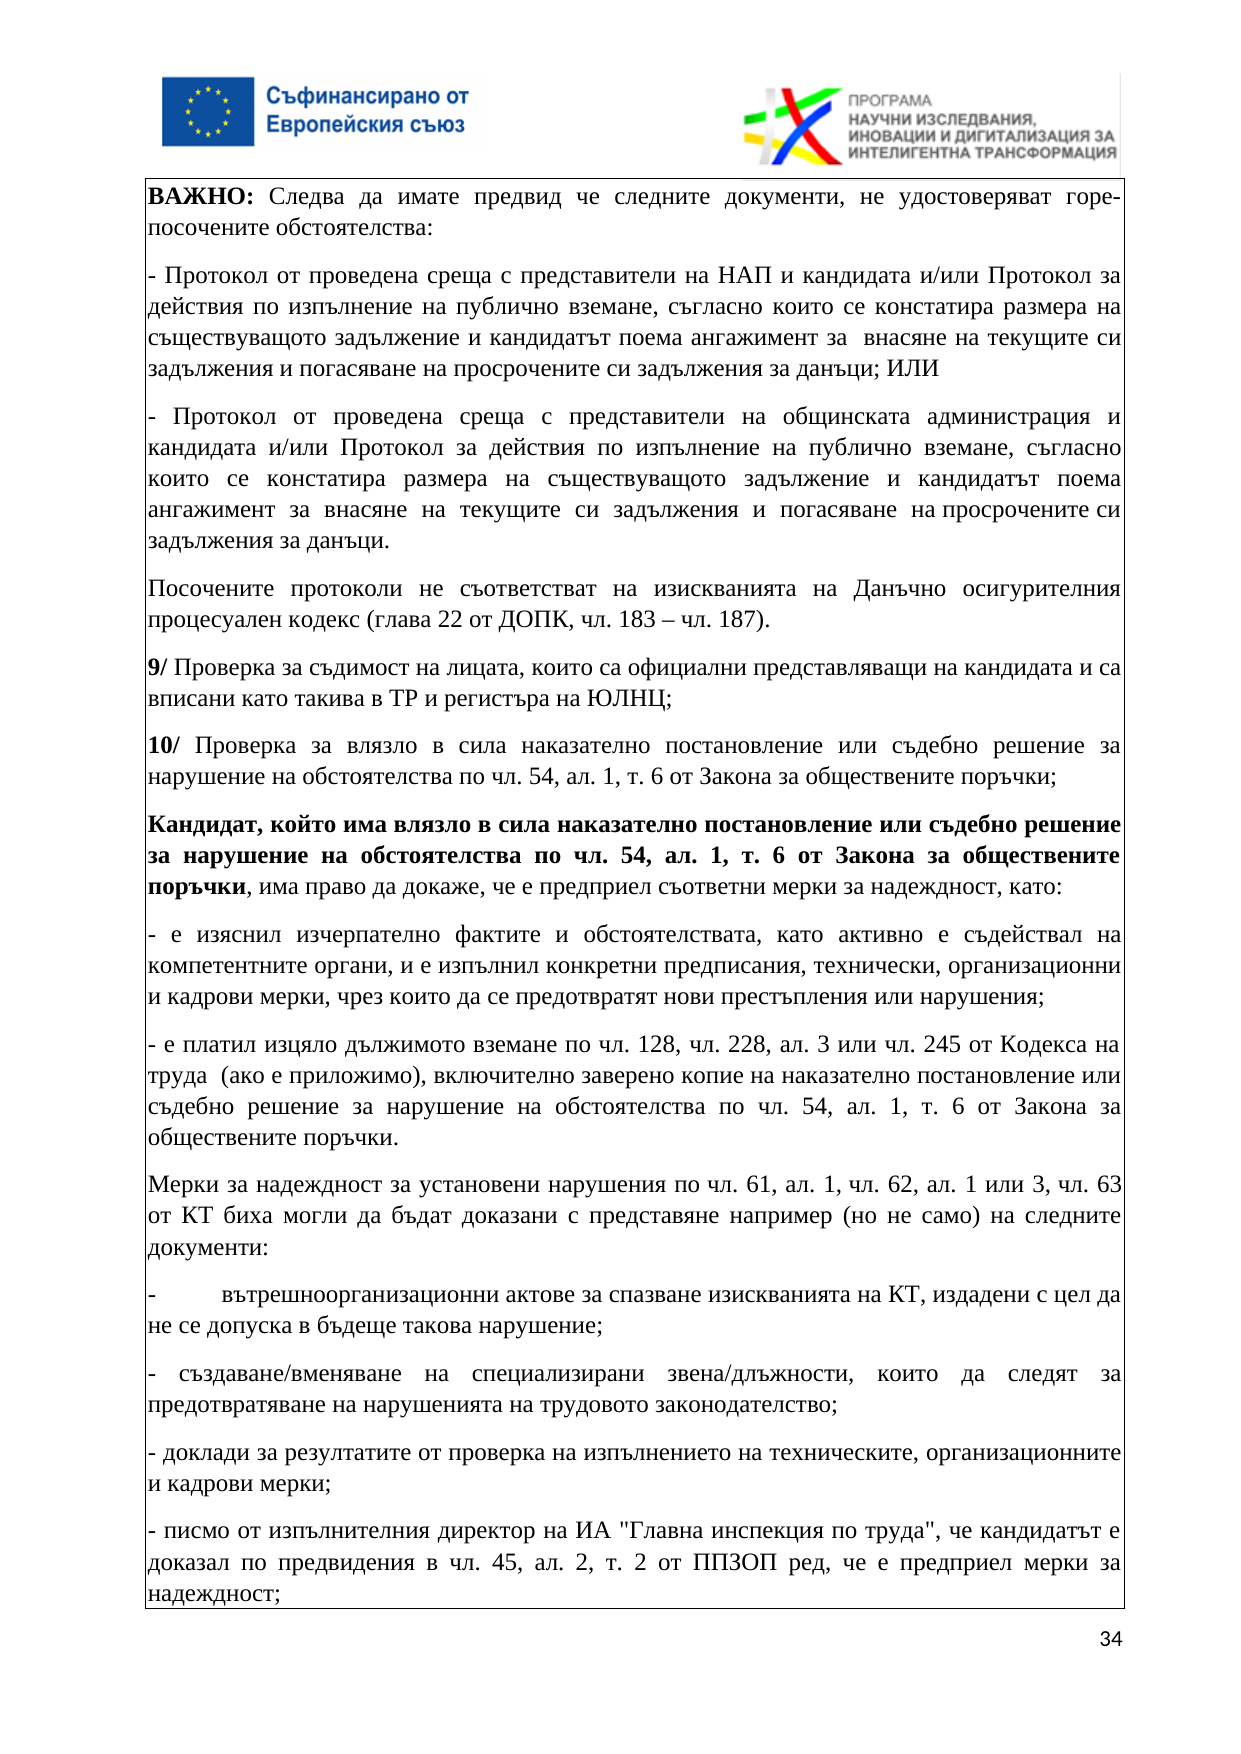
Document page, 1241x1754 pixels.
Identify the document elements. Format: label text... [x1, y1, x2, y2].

text - е изяснил изчерпателно фактите и обстоятелствата, като активно е съдействал на компетентните органи, и е изпълнил конкретни предписания, технически, организационни и кадрови мерки, чрез които да се предотвратят нови престъпления или нарушения; [146, 916, 1124, 1010]
text - вътрешноорганизационни актове за спазване изискванията на КТ, издадени с цел да не се допуска в бъдеще такова нарушение; [146, 1276, 1124, 1339]
text - писмо от изпълнителния директор на ИА "Главна инспекция по труда", че кандидатът е доказал по предвидения в чл. 45, ал. 2, т. 2 от ППЗОП ред, че е предприел мерки за надеждност; [146, 1512, 1124, 1608]
text - Протокол от проведена среща с представители на общинската администрация и кандидата и/или Протокол за действия по изпълнение на публично вземане, съгласно които се констатира размера на съществуващото задължение и кандидатът поема ангажимент за внасяне на текущите си задължения и погасяване на просрочените си задължения за данъци. [146, 398, 1124, 554]
text Кандидат, който има влязло в сила наказателно постановление или съдебно решение за нарушение на обстоятелства по чл. 54, ал. 1, т. 6 от Закона за обществените поръчки, има право да докаже, че е предприел съответни мерки за надеждност, като: [146, 806, 1124, 900]
text 10/ Проверка за влязло в сила наказателно постановление или съдебно решение за нарушение на обстоятелства по чл. 54, ал. 1, т. 6 от Закона за обществените поръчки; [146, 727, 1124, 790]
text - е платил изцяло дължимото вземане по чл. 128, чл. 228, ал. 3 или чл. 245 от Кодекса на труда (ако е приложимо), включително заверено копие на наказателно постановление или съдебно решение за нарушение на обстоятелства по чл. 54, ал. 1, т. 6 от Закона за обществените поръчки. [146, 1026, 1124, 1151]
text 9/ Проверка за съдимост на лицата, които са официални представляващи на кандидата и са вписани като такива в ТР и регистъра на ЮЛНЦ; [146, 648, 1124, 711]
text - създаване/вменяване на специализирани звена/длъжности, които да следят за предотвратяване на нарушенията на трудовото законодателство; [146, 1355, 1124, 1418]
text - Протокол от проведена среща с представители на НАП и кандидата и/или Протокол за действия по изпълнение на публично вземане, съгласно които се констатира размера на съществуващото задължение и кандидатът поема ангажимент за внасяне на текущите си задължения и погасяване на просрочените си задължения за данъци; ИЛИ [146, 257, 1124, 382]
text Посочените протоколи не съответстват на изискванията на Данъчно осигурителния процесуален кодекс (глава 22 от ДОПК, чл. 183 – чл. 187). [146, 570, 1124, 633]
text - доклади за резултатите от проверка на изпълнението на техническите, организационните и кадрови мерки; [146, 1434, 1124, 1497]
text Мерки за надеждност за установени нарушения по чл. 61, ал. 1, чл. 62, ал. 1 или 3, чл. 63 от КТ биха могли да бъдат доказани с представяне например (но не само) на следните документи: [146, 1166, 1124, 1260]
picture [158, 73, 489, 151]
text ВАЖНО: Следва да имате предвид че следните документи, не удостоверяват горе- посочените обстоятелства: [146, 179, 1124, 241]
picture [741, 73, 1122, 178]
